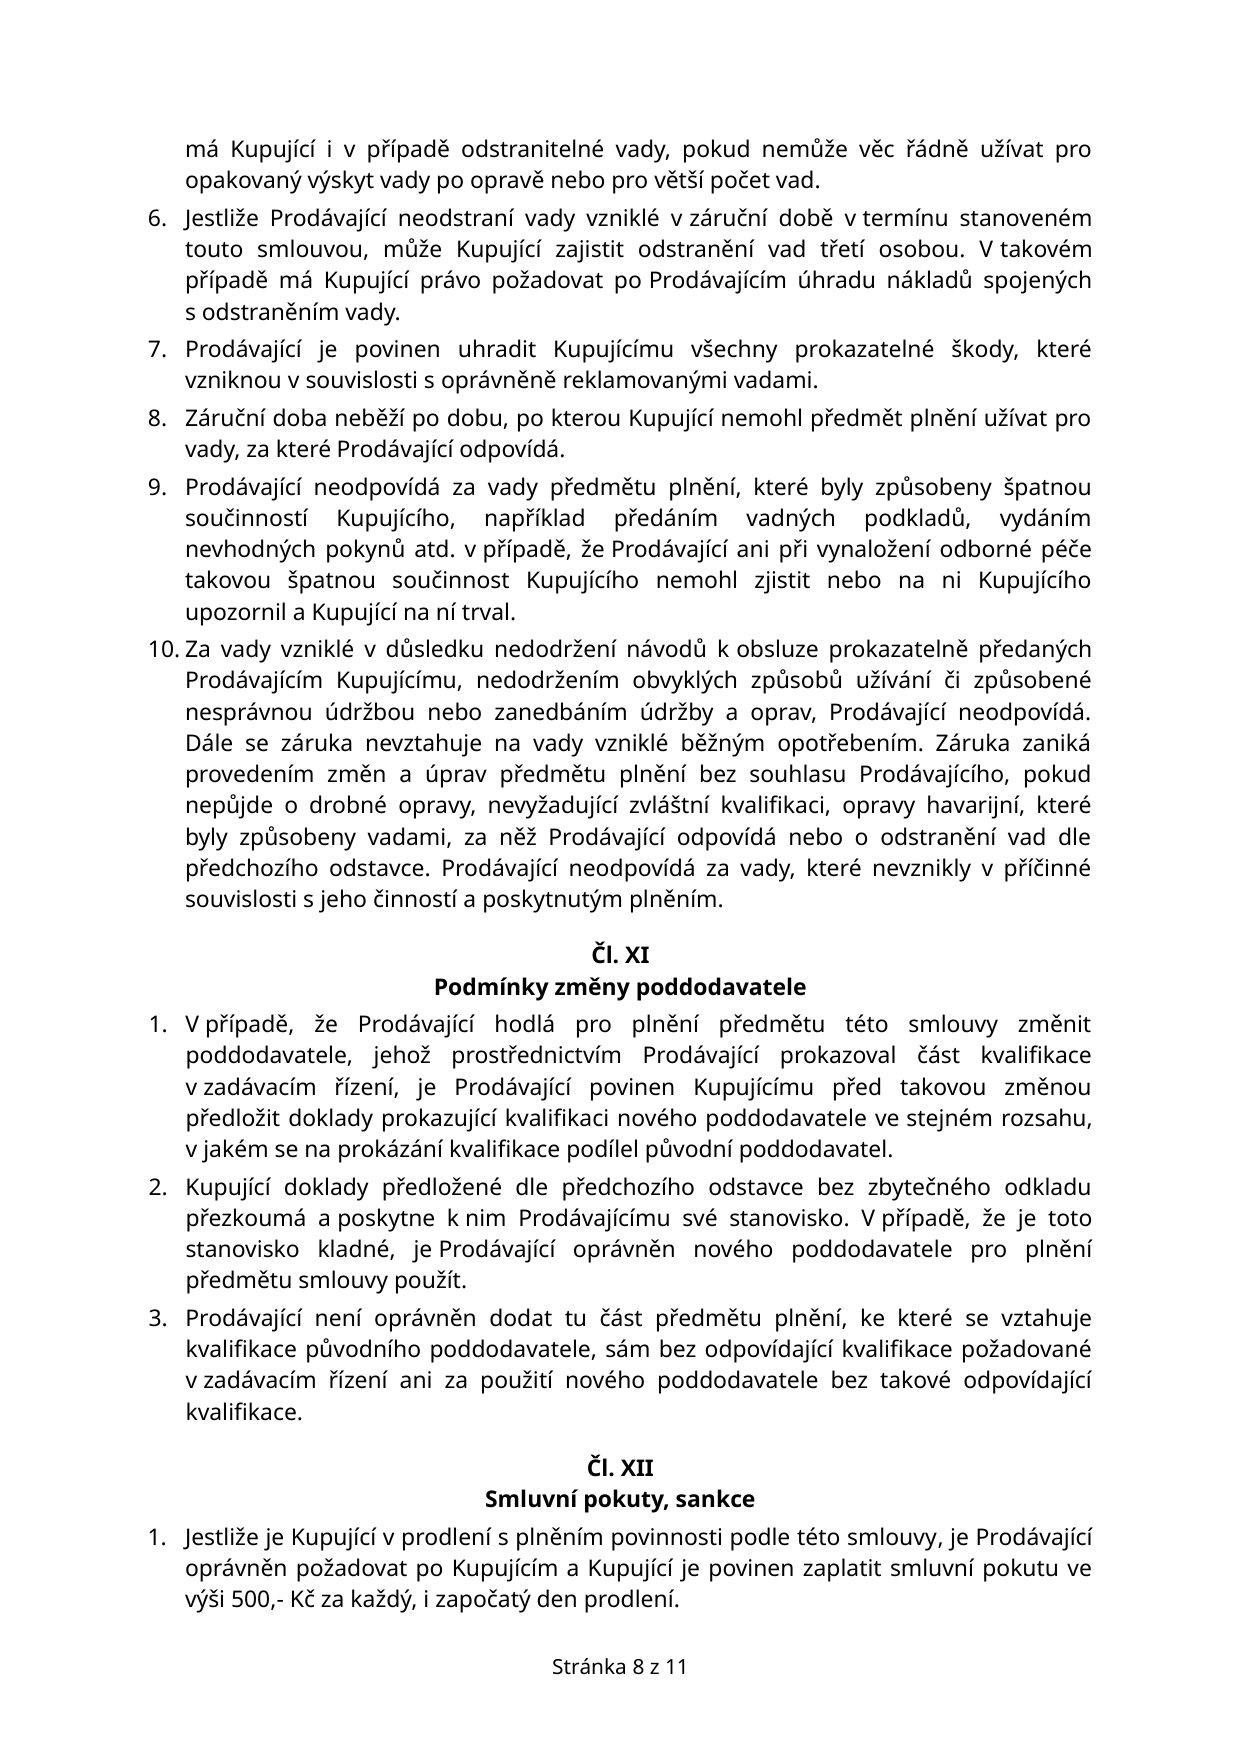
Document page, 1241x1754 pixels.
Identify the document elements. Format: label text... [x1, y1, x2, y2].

subtitle Jestliže je Kupující v prodlení s plněním povinnosti podle této smlouvy, je Prodávající oprávněn požadovat po Kupujícím a Kupující je povinen zaplatit smluvní pokutu ve výši 500,- Kč za každý, i započatý den prodlení. [147, 1520, 1093, 1614]
subtitle Čl. XI [148, 939, 1093, 970]
subtitle V případě, že Prodávající hodlá pro plnění předmětu této smlouvy změnit poddodavatele, jehož prostřednictvím Prodávající prokazoval část kvalifikace v zadávacím řízení, je Prodávající povinen Kupujícímu před takovou změnou předložit doklady prokazující kvalifikaci nového poddodavatele ve stejném rozsahu, v jakém se na prokázání kvalifikace podílel původní poddodavatel. [148, 1008, 1093, 1164]
subtitle Smluvní pokuty, sankce [148, 1483, 1093, 1514]
subtitle Čl. XII [148, 1452, 1093, 1483]
subtitle Podmínky změny poddodavatele [148, 970, 1093, 1002]
subtitle Prodávající neodpovídá za vady předmětu plnění, které byly způsobeny špatnou součinností Kupujícího, například předáním vadných podkladů, vydáním nevhodných pokynů atd. v případě, že Prodávající ani při vynaložení odborné péče takovou špatnou součinnost Kupujícího nemohl zjistit nebo na ni Kupujícího upozornil a Kupující na ní trval. [148, 470, 1093, 627]
subtitle Prodávající je povinen uhradit Kupujícímu všechny prokazatelné škody, které vzniknou v souvislosti s oprávněně reklamovanými vadami. [148, 333, 1093, 395]
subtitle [148, 133, 1093, 195]
subtitle Kupující doklady předložené dle předchozího odstavce bez zbytečného odkladu přezkoumá a poskytne k nim Prodávajícímu své stanovisko. V případě, že je toto stanovisko kladné, je Prodávající oprávněn nového poddodavatele pro plnění předmětu smlouvy použít. [148, 1170, 1093, 1295]
subtitle Prodávající není oprávněn dodat tu část předmětu plnění, ke které se vztahuje kvalifikace původního poddodavatele, sám bez odpovídající kvalifikace požadované v zadávacím řízení ani za použití nového poddodavatele bez takové odpovídající kvalifikace. [148, 1302, 1093, 1427]
subtitle Záruční doba neběží po dobu, po kterou Kupující nemohl předmět plnění užívat pro vady, za které Prodávající odpovídá. [148, 402, 1093, 464]
subtitle Jestliže Prodávající neodstraní vady vzniklé v záruční době v termínu stanoveném touto smlouvou, může Kupující zajistit odstranění vad třetí osobou. V takovém případě má Kupující právo požadovat po Prodávajícím úhradu nákladů spojených s odstraněním vady. [148, 202, 1093, 327]
subtitle Za vady vzniklé v důsledku nedodržení návodů k obsluze prokazatelně předaných Prodávajícím Kupujícímu, nedodržením obvyklých způsobů užívání či způsobené nesprávnou údržbou nebo zanedbáním údržby a oprav, Prodávající neodpovídá. Dále se záruka nevztahuje na vady vzniklé běžným opotřebením. Záruka zaniká provedením změn a úprav předmětu plnění bez souhlasu Prodávajícího, pokud nepůjde o drobné opravy, nevyžadující zvláštní kvalifikaci, opravy havarijní, které byly způsobeny vadami, za něž Prodávající odpovídá nebo o odstranění vad dle předchozího odstavce. Prodávající neodpovídá za vady, které nevznikly v příčinné souvislosti s jeho činností a poskytnutým plněním. [148, 633, 1093, 914]
